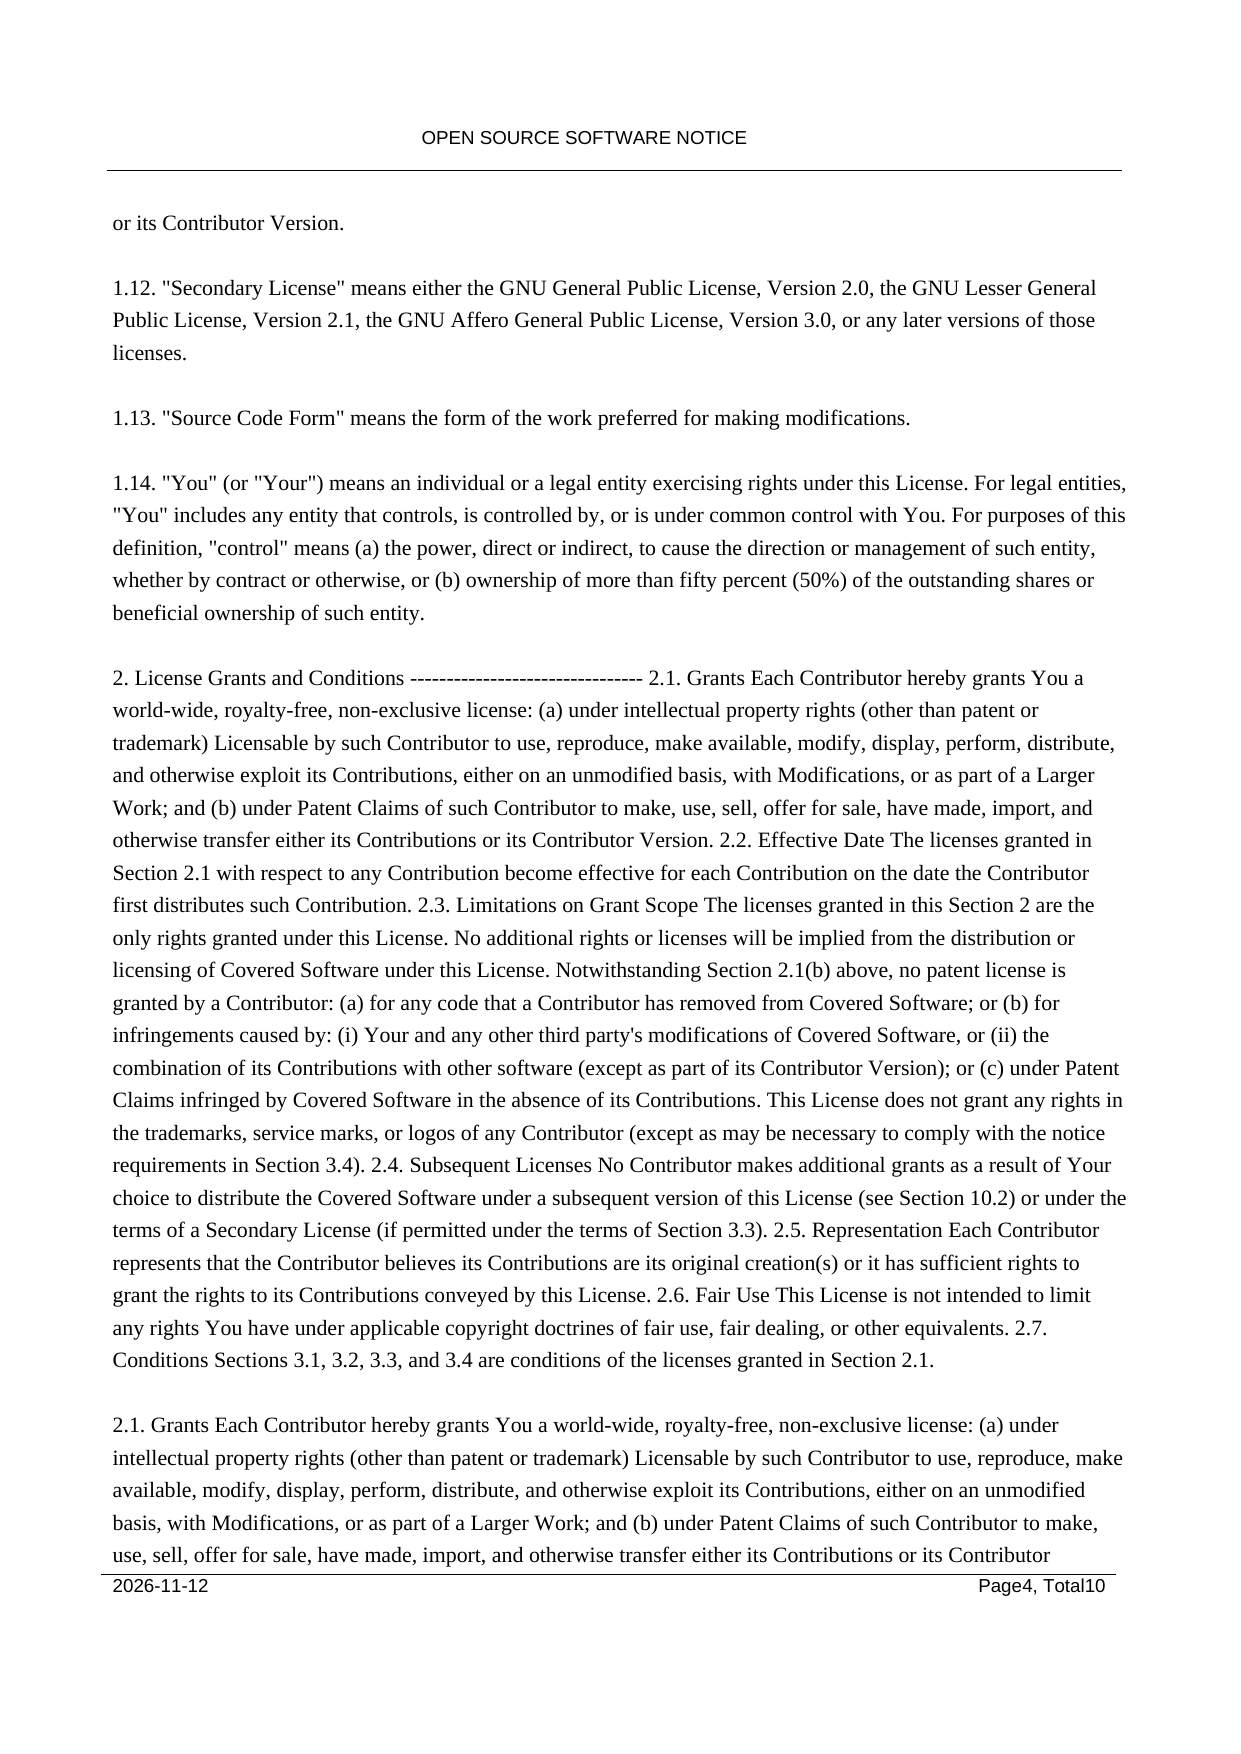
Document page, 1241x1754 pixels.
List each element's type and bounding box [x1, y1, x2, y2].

text [112, 206, 1128, 1571]
